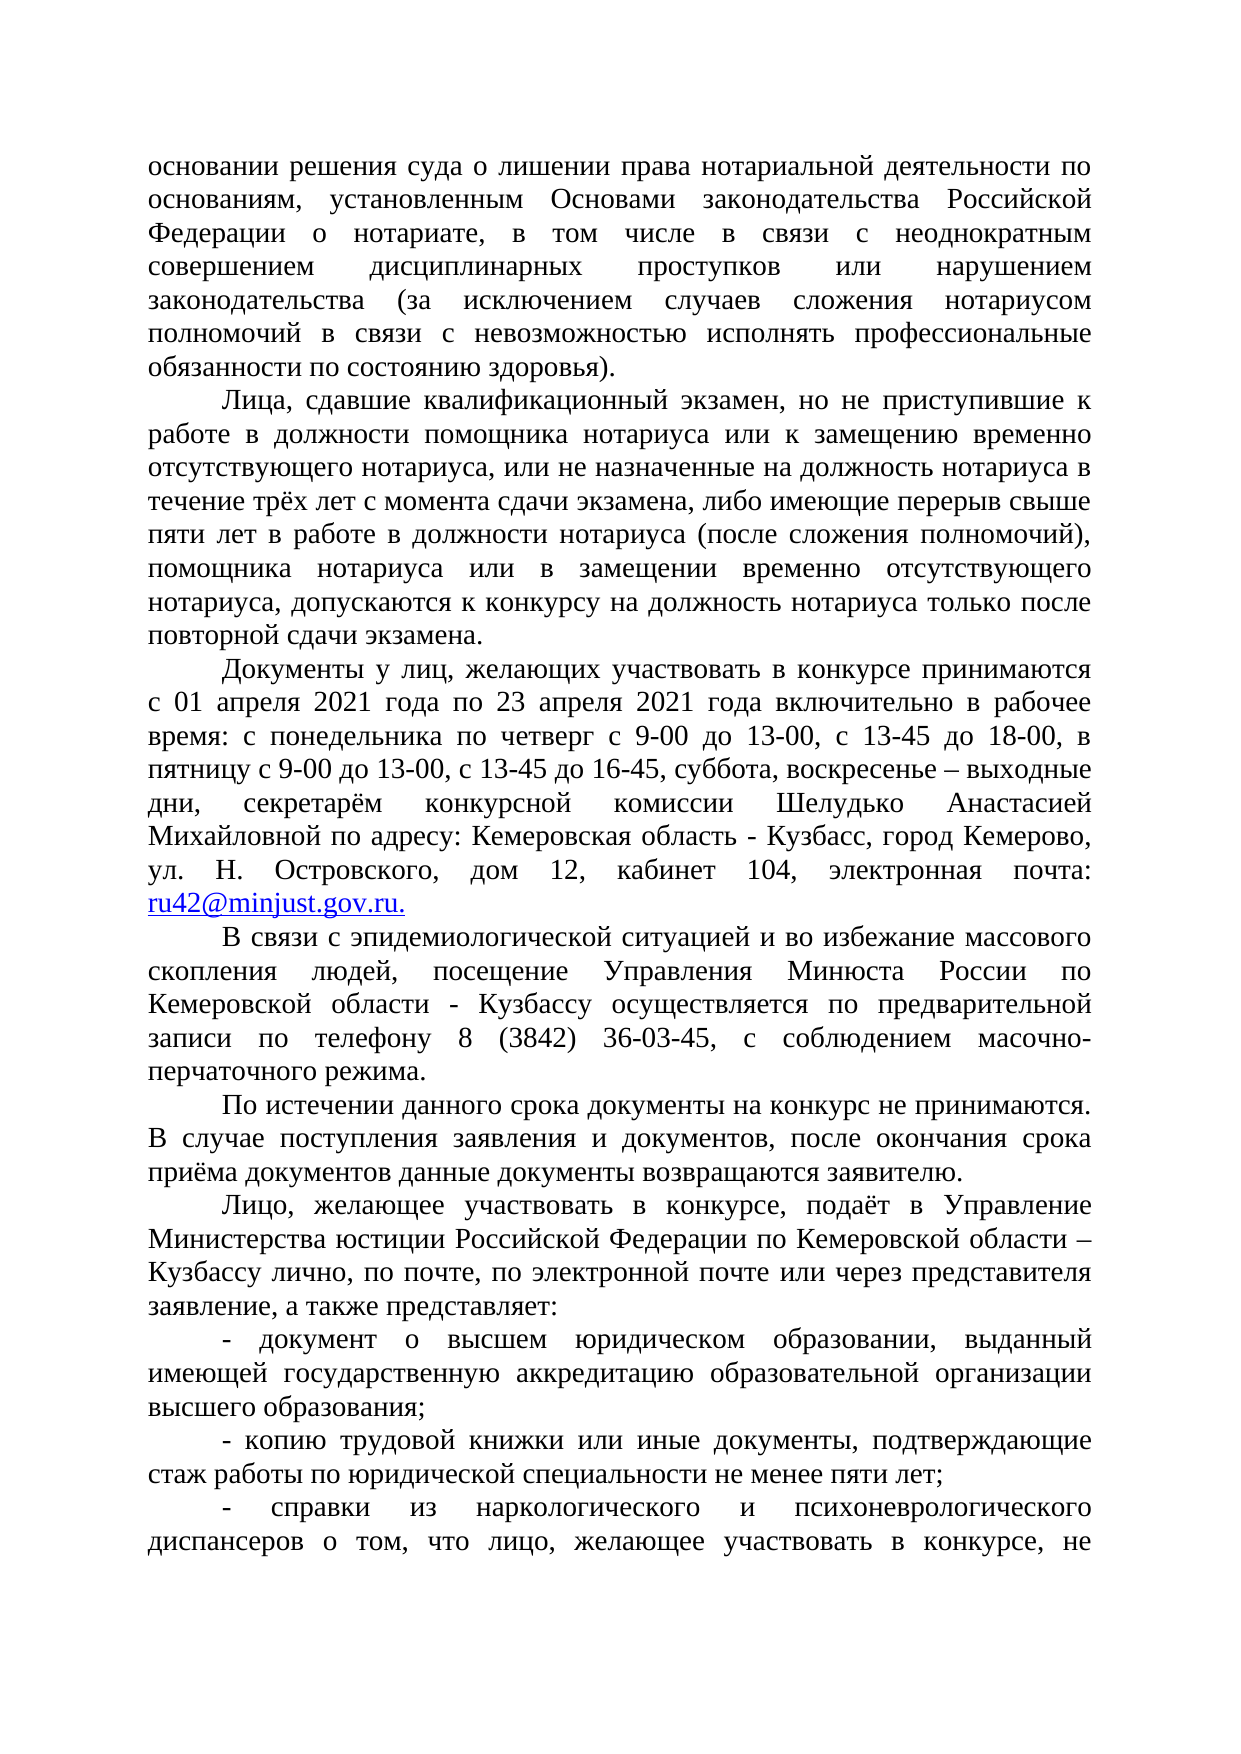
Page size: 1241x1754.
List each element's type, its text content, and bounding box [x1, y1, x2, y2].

text По истечении данного срока документы на конкурс не принимаются. В случае поступления заявления и документов, после окончания срока приёма документов данные документы возвращаются заявителю. [148, 1087, 1092, 1187]
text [148, 148, 1092, 382]
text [148, 1489, 1092, 1556]
text В связи с эпидемиологической ситуацией и во избежание массового скопления людей, посещение Управления Минюста России по Кемеровской области - Кузбассу осуществляется по предварительной записи по телефону 8 (3842) 36-03-45, с соблюдением масочно-перчаточного режима. [148, 919, 1092, 1087]
text - копию трудовой книжки или иные документы, подтверждающие стаж работы по юридической специальности не менее пяти лет; [148, 1422, 1092, 1489]
text - документ о высшем юридическом образовании, выданный имеющей государственную аккредитацию образовательной организации высшего образования; [148, 1322, 1092, 1422]
text Документы у лиц, желающих участвовать в конкурсе принимаются с 01 апреля 2021 года по 23 апреля 2021 года включительно в рабочее время: с понедельника по четверг с 9-00 до 13-00, с 13-45 до 18-00, в пятницу с 9-00 до 13-00, с 13-45 до 16-45, суббота, воскресенье – выходные дни, секретарём конкурсной комиссии Шелудько Анастасией Михайловной по адресу: Кемеровская область - Кузбасс, город Кемерово, ул. Н. Островского, дом 12, кабинет 104, электронная почта: ru42@minjust.gov.ru. [148, 651, 1092, 919]
text Лицо, желающее участвовать в конкурсе, подаёт в Управление Министерства юстиции Российской Федерации по Кемеровской области – Кузбассу лично, по почте, по электронной почте или через представителя заявление, а также представляет: [148, 1187, 1092, 1322]
text Лица, сдавшие квалификационный экзамен, но не приступившие к работе в должности помощника нотариуса или к замещению временно отсутствующего нотариуса, или не назначенные на должность нотариуса в течение трёх лет с момента сдачи экзамена, либо имеющие перерыв свыше пяти лет в работе в должности нотариуса (после сложения полномочий), помощника нотариуса или в замещении временно отсутствующего нотариуса, допускаются к конкурсу на должность нотариуса только после повторной сдачи экзамена. [148, 382, 1092, 651]
